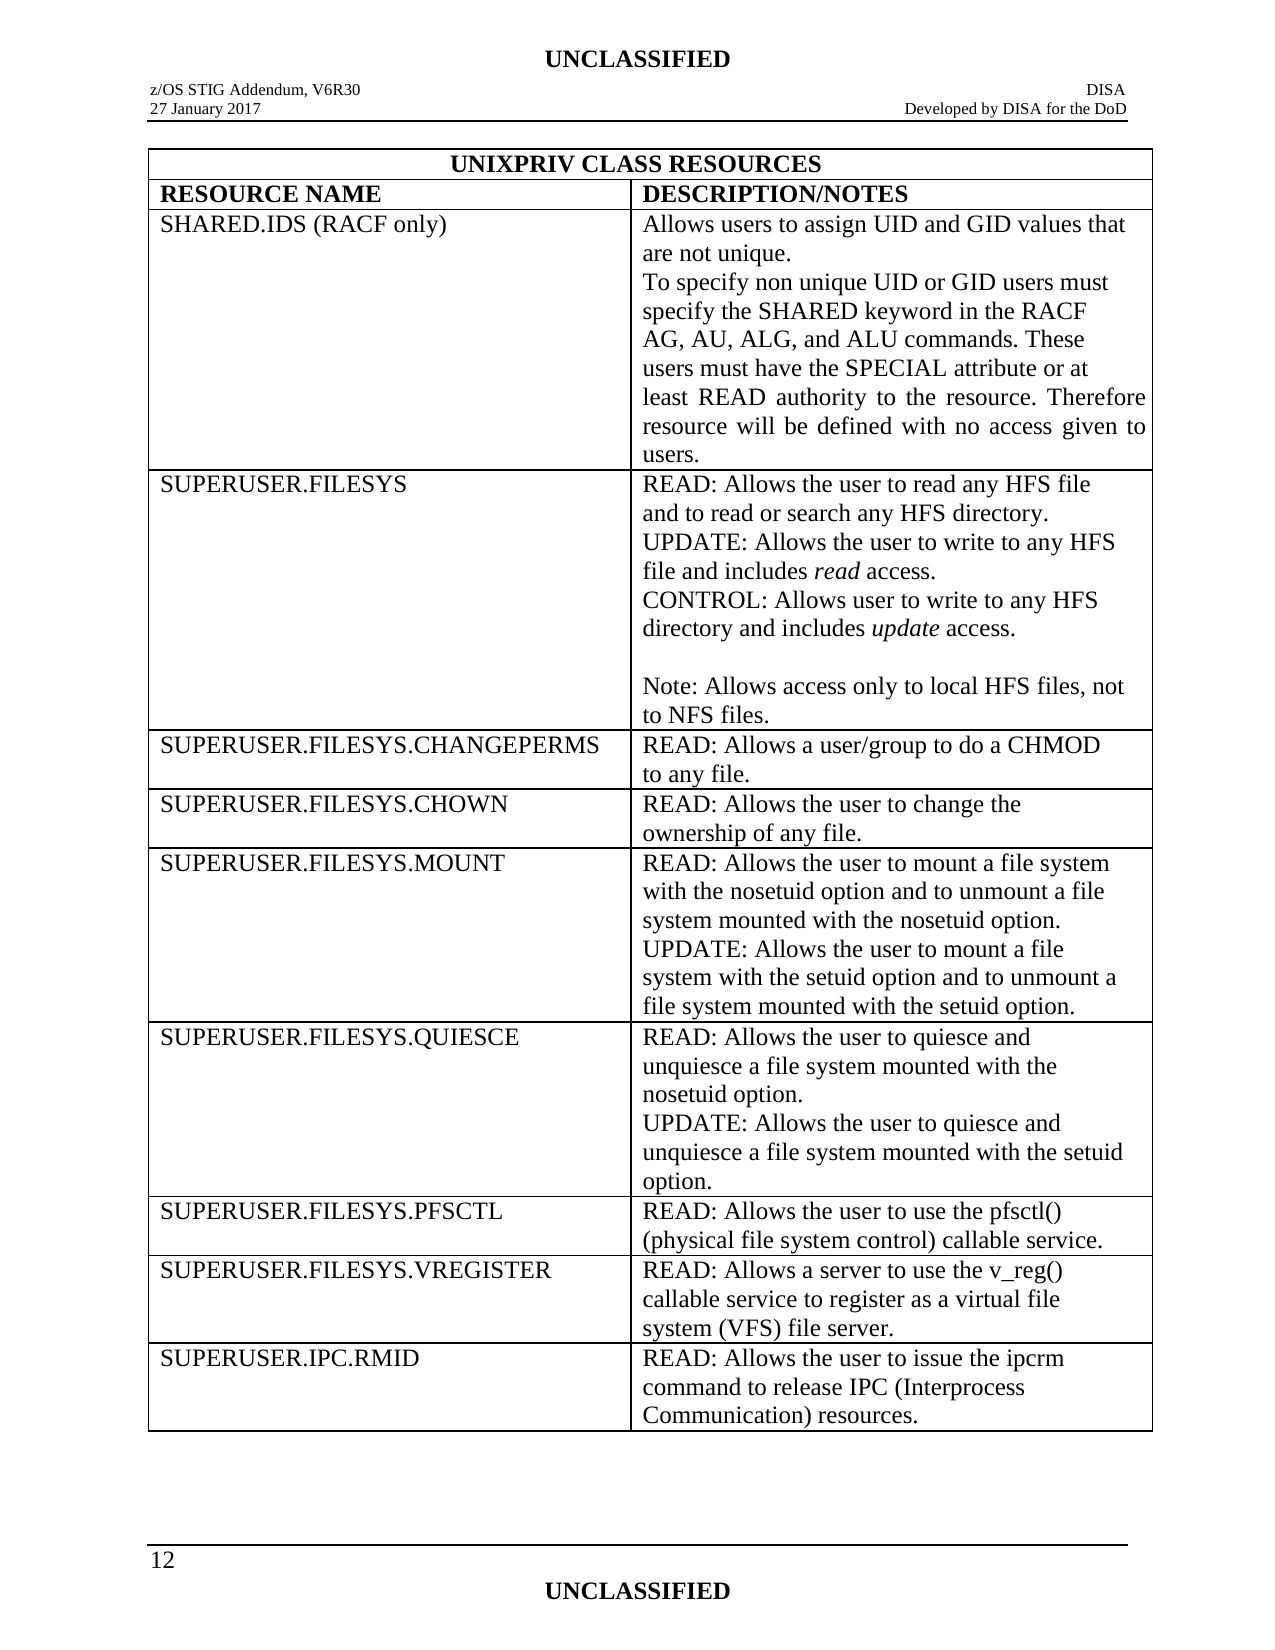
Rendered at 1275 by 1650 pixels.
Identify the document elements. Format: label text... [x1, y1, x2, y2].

table_cell Allows users to assign UID and GID values that are not unique. To specify non unique UID or GID users must specify the SHARED keyword in the RACF AG, AU, ALG, and ALU commands. These users must have the SPECIAL attribute or at least READ authority to the resource. Therefore resource will be defined with no access given to users. [632, 210, 1152, 469]
table_cell READ: Allows the user to change the ownership of any file. [632, 790, 1152, 847]
text 12 [150, 1545, 1142, 1573]
table_cell RESOURCE NAME [149, 180, 630, 209]
table_cell SUPERUSER.FILESYS.VREGISTER [149, 1256, 630, 1342]
table_cell DESCRIPTION/NOTES [632, 180, 1152, 209]
table_cell READ: Allows the user to use the pfsctl() (physical file system control) callable service. [632, 1197, 1152, 1254]
table_cell SUPERUSER.FILESYS [149, 471, 630, 729]
table_cell READ: Allows the user to read any HFS file and to read or search any HFS directory. UPDATE: Allows the user to write to any HFS file and includes read access. CONTROL: Allows user to write to any HFS directory and includes update access. Note: Allows access only to local HFS files, not to NFS files. [632, 471, 1152, 729]
table_cell READ: Allows the user to mount a file system with the nosetuid option and to unmount a file system mounted with the nosetuid option. UPDATE: Allows the user to mount a file system with the setuid option and to unmount a file system mounted with the setuid option. [632, 849, 1152, 1021]
table_cell READ: Allows the user to quiesce and unquiesce a file system mounted with the nosetuid option. UPDATE: Allows the user to quiesce and unquiesce a file system mounted with the setuid option. [632, 1023, 1152, 1196]
table_cell READ: Allows a user/group to do a CHMOD to any file. [632, 731, 1152, 788]
table_cell SUPERUSER.FILESYS.PFSCTL [149, 1197, 630, 1254]
table_cell READ: Allows a server to use the v_reg() callable service to register as a virtual file system (VFS) file server. [632, 1256, 1152, 1342]
table_cell READ: Allows the user to issue the ipcrm command to release IPC (Interprocess Communication) resources. [632, 1344, 1152, 1430]
table_cell SUPERUSER.FILESYS.MOUNT [149, 849, 630, 1021]
table_cell SUPERUSER.FILESYS.CHOWN [149, 790, 630, 847]
table_cell SHARED.IDS (RACF only) [149, 210, 630, 469]
table_header UNIXPRIV CLASS RESOURCES [149, 150, 1152, 178]
table_cell SUPERUSER.FILESYS.QUIESCE [149, 1023, 630, 1196]
table_cell SUPERUSER.FILESYS.CHANGEPERMS [149, 731, 630, 788]
table_cell SUPERUSER.IPC.RMID [149, 1344, 630, 1430]
